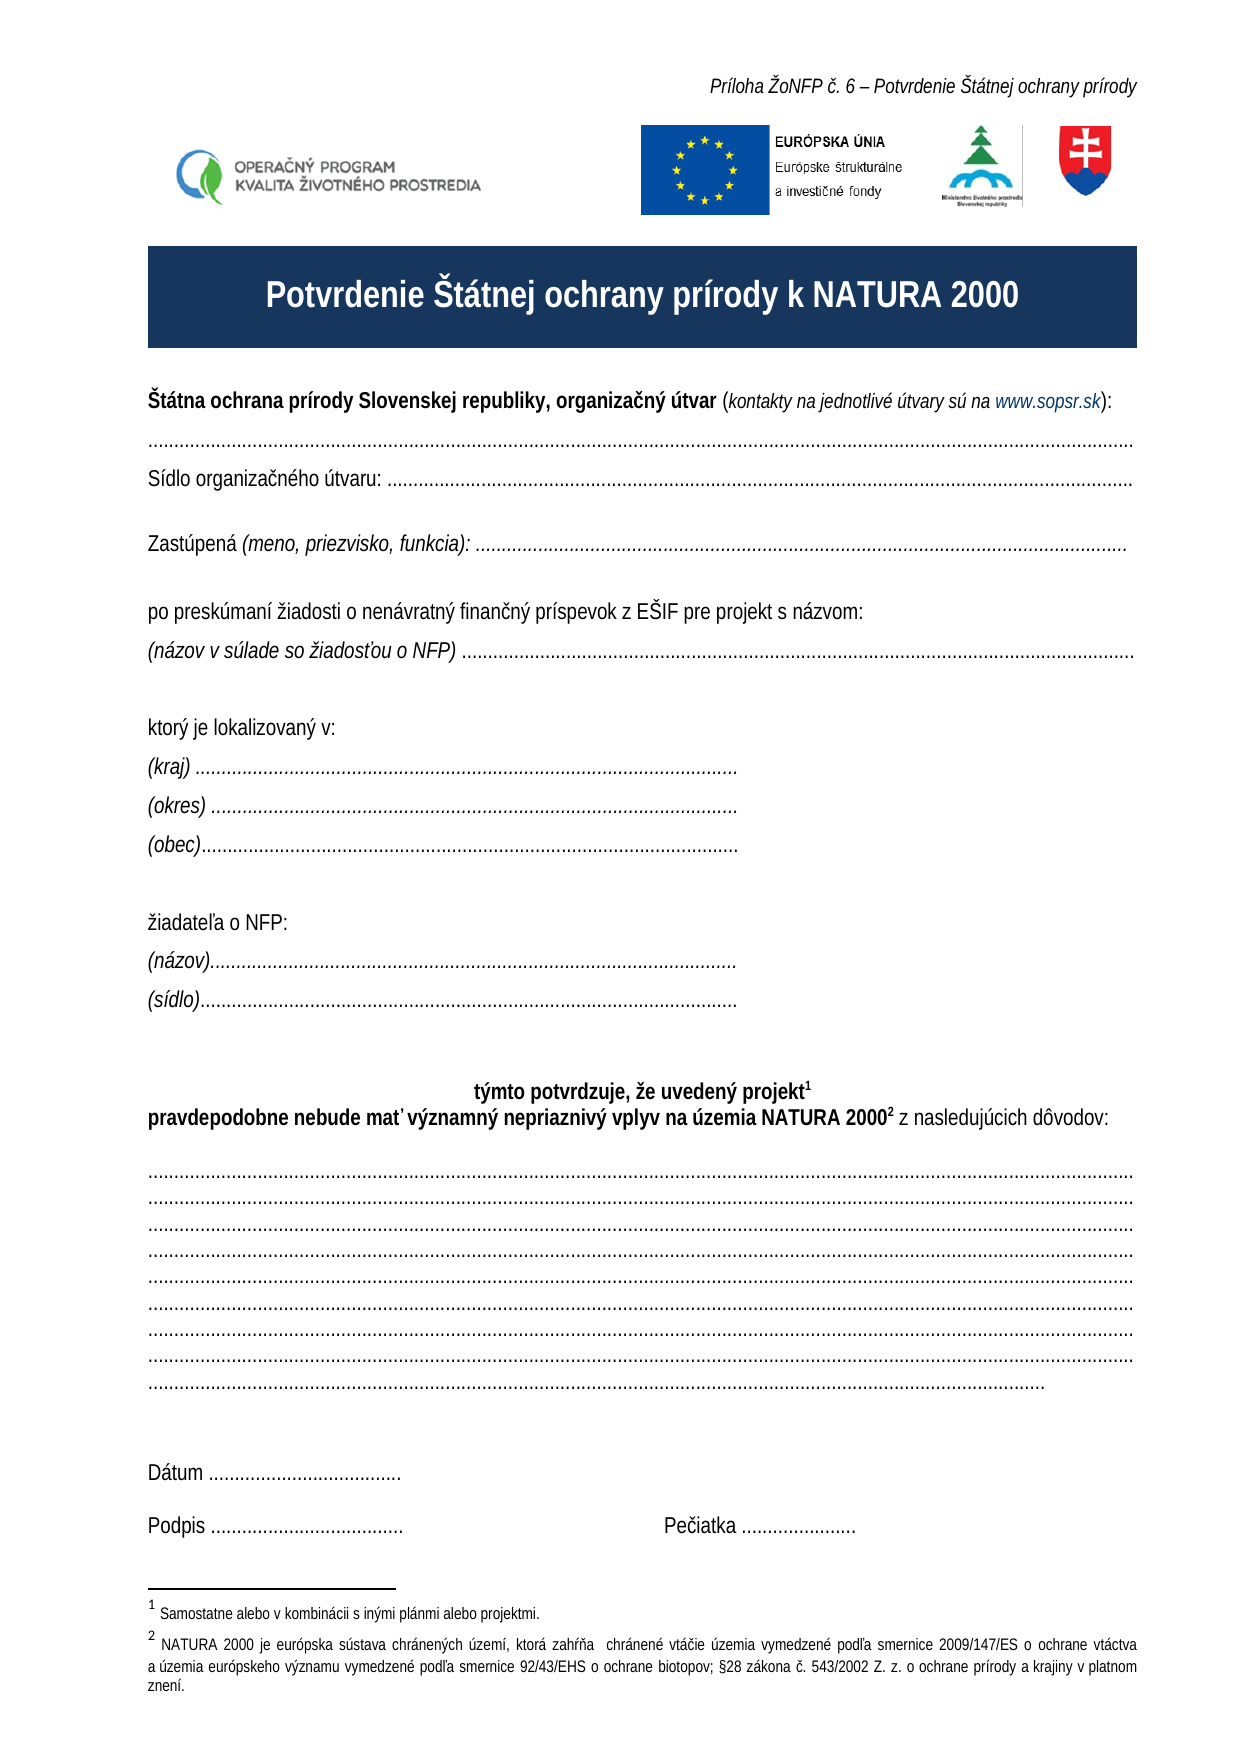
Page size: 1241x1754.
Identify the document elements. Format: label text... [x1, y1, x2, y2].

text Zastúpená (meno, priezvisko, funkcia): ............................................................................................................................. [148, 530, 1137, 557]
text (kraj) ........................................................................................................ [148, 753, 1137, 779]
text (názov)..................................................................................................... [148, 947, 1137, 974]
text (sídlo)....................................................................................................... [148, 986, 1137, 1013]
text po preskúmaní žiadosti o nenávratný finančný príspevok z EŠIF pre projekt s názvom: [148, 598, 1137, 624]
text pravdepodobne nebude mať významný nepriaznivý vplyv na územia NATURA 2000 z nasledujúcich dôvodov: [148, 1104, 1137, 1131]
text Dátum ..................................... [148, 1459, 1137, 1486]
text týmto potvrdzuje, že uvedený projekt [148, 1078, 1137, 1104]
text (okres) ..................................................................................................... [148, 792, 1137, 818]
text (názov v súlade so žiadosťou o NFP) ................................................................................................................................. [148, 637, 1137, 663]
text (obec)....................................................................................................... [148, 831, 1137, 857]
text ............................................................................................................................................................................................. [148, 426, 1137, 452]
picture [173, 121, 1112, 215]
text Potvrdenie Štátnej ochrany prírody k NATURA 2000 [148, 272, 1137, 315]
list .................................................................................................................................................................................................................................................................................................................................................................................................................................................................................................................................................................................................................................................................................................................................................................................................................................................................................................................................................................................................................................................................................................................................................................................................................................................................................................................................................................................................................................................................................................................................................................................................................................................................................................................................................... [148, 1157, 1137, 1394]
text Sídlo organizačného útvaru: ............................................................................................................................................... [148, 465, 1137, 491]
text ktorý je lokalizovaný v: [148, 714, 1137, 741]
text Podpis ..................................... Pečiatka ...................... [148, 1512, 1137, 1538]
text žiadateľa o NFP: [148, 909, 1137, 935]
text Štátna ochrana prírody Slovenskej republiky, organizačný útvar (kontakty na jednotlivé útvary sú na www.sopsr.sk): [148, 387, 1137, 414]
